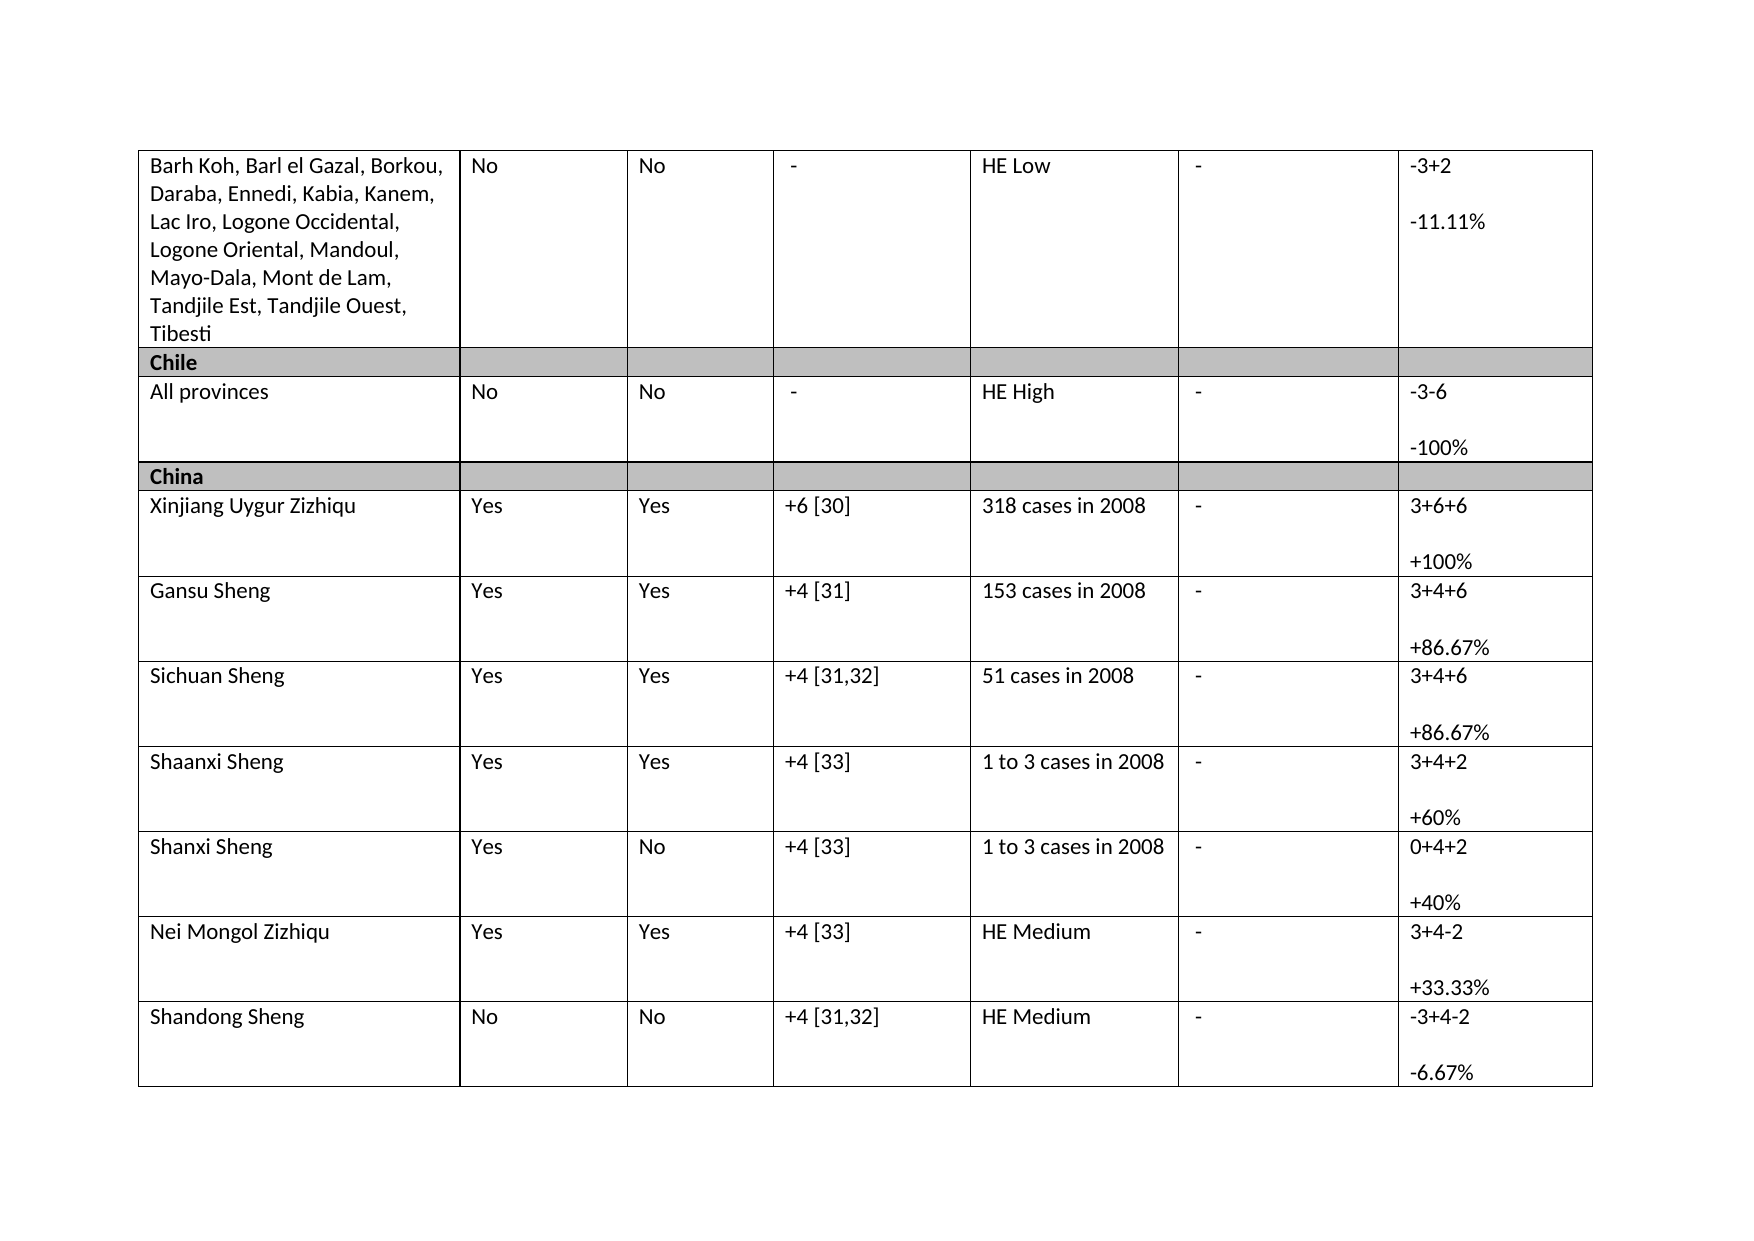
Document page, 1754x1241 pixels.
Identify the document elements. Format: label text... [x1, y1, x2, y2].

table_cell 3+4+2 +60% [1399, 747, 1592, 831]
table_cell +4 [31] [774, 577, 970, 661]
table_cell - [774, 377, 970, 461]
table_cell [1399, 463, 1592, 490]
table_cell 1 to 3 cases in 2008 [971, 747, 1178, 831]
table_cell [461, 463, 627, 490]
table_cell - [1179, 151, 1398, 347]
table_cell Sichuan Sheng [139, 662, 459, 746]
table_cell Shanxi Sheng [139, 832, 459, 916]
table_cell -3+2 -11.11% [1399, 151, 1592, 347]
table_cell +4 [33] [774, 917, 970, 1001]
table_cell Shandong Sheng [139, 1002, 459, 1086]
table_cell Xinjiang Uygur Zizhiqu [139, 491, 459, 576]
table_cell [971, 348, 1178, 376]
table_cell Gansu Sheng [139, 577, 459, 661]
table_cell 3+4+6 +86.67% [1399, 662, 1592, 746]
table_cell +4 [31,32] [774, 1002, 970, 1086]
table_cell Yes [628, 577, 773, 661]
table_cell No [628, 832, 773, 916]
table_cell - [1179, 662, 1398, 746]
table_cell 318 cases in 2008 [971, 491, 1178, 576]
table_cell HE High [971, 377, 1178, 461]
table_cell [774, 348, 970, 376]
table_cell Yes [628, 662, 773, 746]
table_cell Yes [461, 662, 627, 746]
table_cell +6 [30] [774, 491, 970, 576]
table_cell Yes [461, 577, 627, 661]
table_cell HE Medium [971, 917, 1178, 1001]
table_cell - [774, 151, 970, 347]
table_cell 3+6+6 +100% [1399, 491, 1592, 576]
table_cell - [1179, 491, 1398, 576]
table_cell 153 cases in 2008 [971, 577, 1178, 661]
table_cell 1 to 3 cases in 2008 [971, 832, 1178, 916]
table_cell [628, 348, 773, 376]
table_cell HE Medium [971, 1002, 1178, 1086]
table_cell +4 [33] [774, 747, 970, 831]
table_cell - [1179, 1002, 1398, 1086]
table_cell 0+4+2 +40% [1399, 832, 1592, 916]
table_cell [1179, 348, 1398, 376]
table_cell All provinces [139, 377, 459, 461]
table_cell -3-6 -100% [1399, 377, 1592, 461]
table_cell [1179, 463, 1398, 490]
table_cell No [461, 1002, 627, 1086]
table_cell Yes [628, 491, 773, 576]
table_cell Yes [461, 917, 627, 1001]
table_cell Nei Mongol Zizhiqu [139, 917, 459, 1001]
table_cell [971, 463, 1178, 490]
table_cell [1399, 348, 1592, 376]
table_cell Chile [139, 348, 459, 376]
table_cell Barh Koh, Barl el Gazal, Borkou, Daraba, Ennedi, Kabia, Kanem, Lac Iro, Logone Occidental, Logone Oriental, Mandoul, Mayo-Dala, Mont de Lam, Tandjile Est, Tandjile Ouest, Tibesti [139, 151, 459, 347]
table_cell - [1179, 377, 1398, 461]
table_cell No [461, 151, 627, 347]
table_cell [461, 348, 627, 376]
table_cell No [628, 151, 773, 347]
table_cell -3+4-2 -6.67% [1399, 1002, 1592, 1086]
table_cell No [628, 377, 773, 461]
table_cell - [1179, 747, 1398, 831]
table_cell 3+4+6 +86.67% [1399, 577, 1592, 661]
table_cell Shaanxi Sheng [139, 747, 459, 831]
table_cell - [1179, 917, 1398, 1001]
table_cell Yes [461, 832, 627, 916]
table_cell Yes [628, 747, 773, 831]
table_cell +4 [31,32] [774, 662, 970, 746]
table_cell China [139, 463, 459, 490]
table_cell No [628, 1002, 773, 1086]
table_cell No [461, 377, 627, 461]
table_cell [774, 463, 970, 490]
table_cell 3+4-2 +33.33% [1399, 917, 1592, 1001]
table_cell Yes [461, 491, 627, 576]
table_cell [628, 463, 773, 490]
table_cell 51 cases in 2008 [971, 662, 1178, 746]
table_cell Yes [461, 747, 627, 831]
table_cell HE Low [971, 151, 1178, 347]
table_cell Yes [628, 917, 773, 1001]
table_cell - [1179, 832, 1398, 916]
table_cell - [1179, 577, 1398, 661]
table_cell +4 [33] [774, 832, 970, 916]
